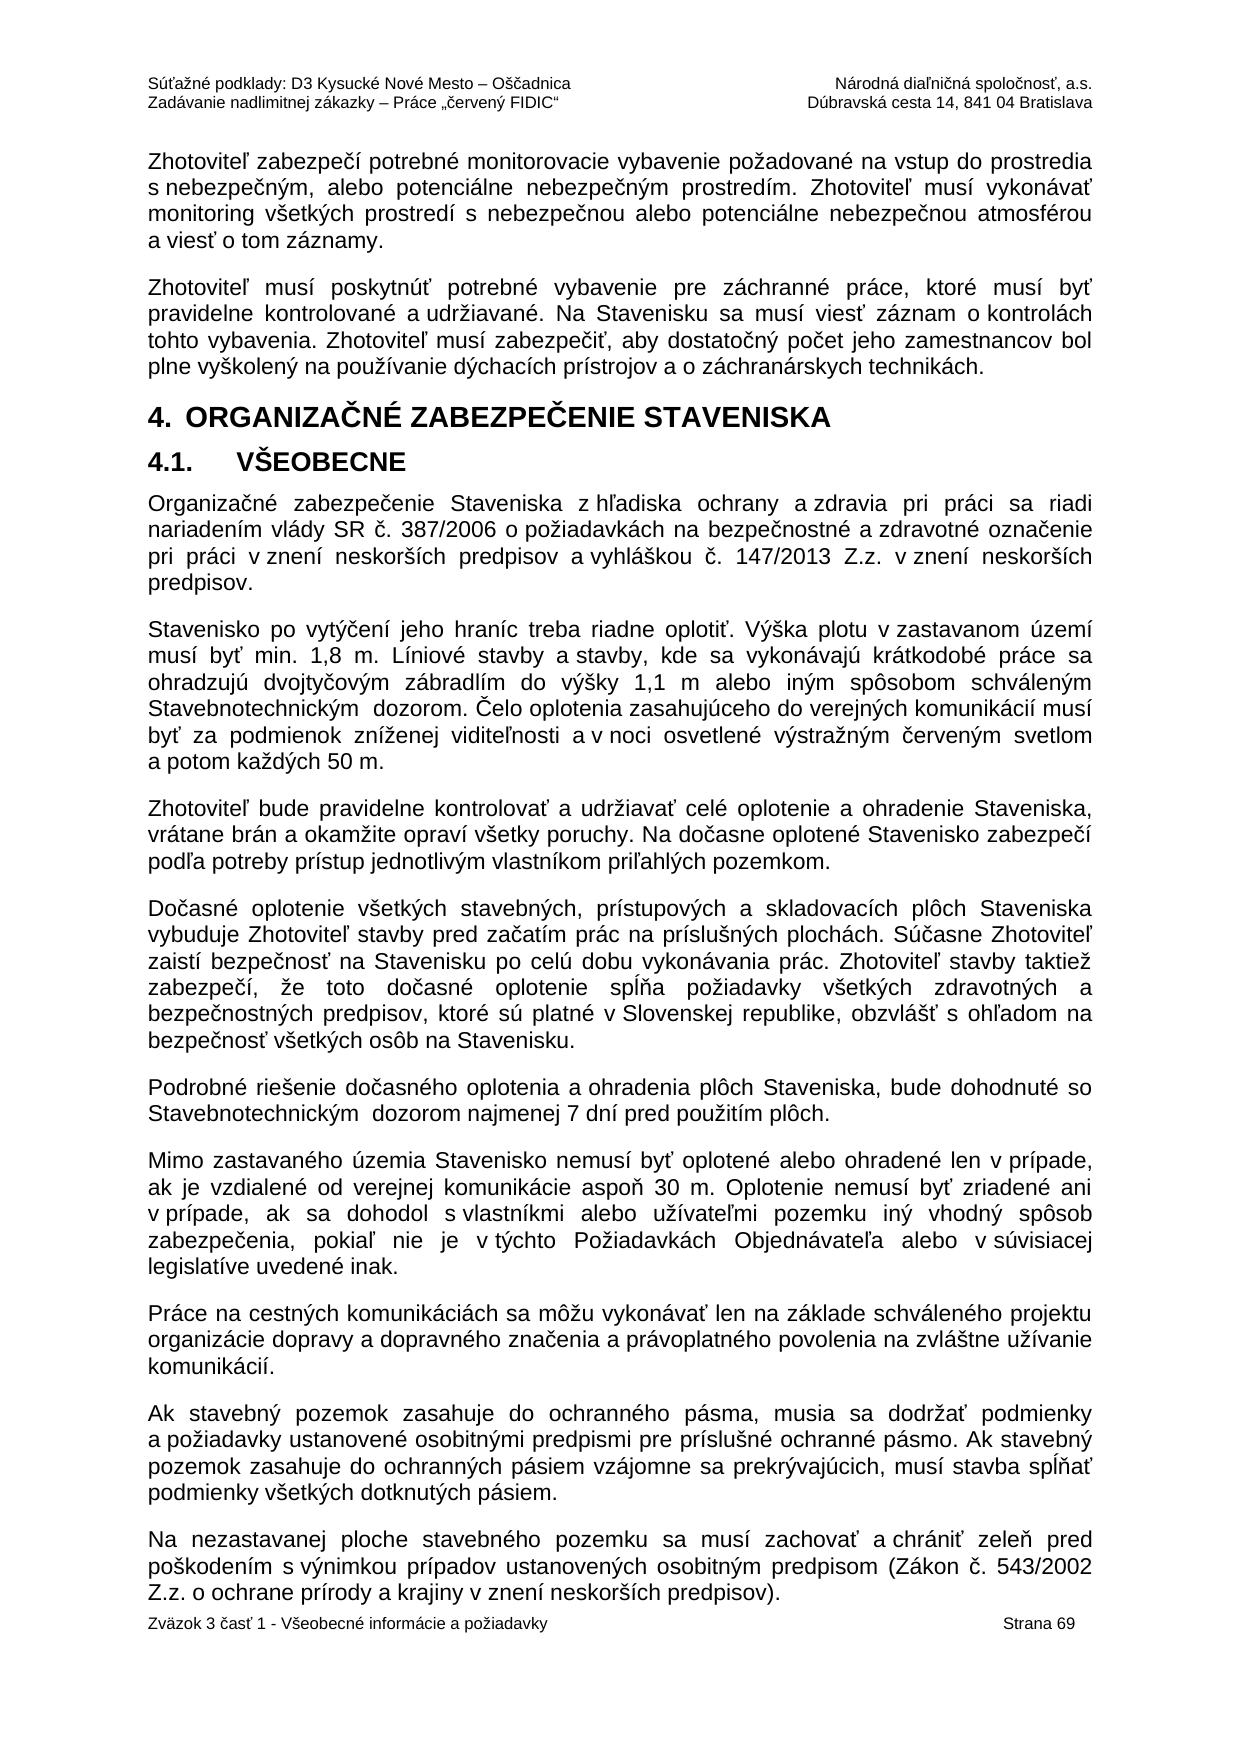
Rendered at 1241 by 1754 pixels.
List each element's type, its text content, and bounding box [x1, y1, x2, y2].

text Na nezastavanej ploche stavebného pozemku sa musí zachovať a chrániť zeleň pred poškodením s výnimkou prípadov ustanovených osobitným predpisom (Zákon č. 543/2002 Z.z. o ochrane prírody a krajiny v znení neskorších predpisov). [148, 1526, 1093, 1605]
text Zhotoviteľ zabezpečí potrebné monitorovacie vybavenie požadované na vstup do prostredia s nebezpečným, alebo potenciálne nebezpečným prostredím. Zhotoviteľ musí vykonávať monitoring všetkých prostredí s nebezpečnou alebo potenciálne nebezpečnou atmosférou a viesť o tom záznamy. [148, 148, 1093, 253]
text Podrobné riešenie dočasného oplotenia a ohradenia plôch Staveniska, bude dohodnuté so Stavebnotechnickým dozorom najmenej 7 dní pred použitím plôch. [148, 1074, 1093, 1127]
text Zhotoviteľ bude pravidelne kontrolovať a udržiavať celé oplotenie a ohradenie Staveniska, vrátane brán a okamžite opraví všetky poruchy. Na dočasne oplotené Stavenisko zabezpečí podľa potreby prístup jednotlivým vlastníkom priľahlých pozemkom. [148, 795, 1093, 874]
text Práce na cestných komunikáciách sa môžu vykonávať len na základe schváleného projektu organizácie dopravy a dopravného značenia a právoplatného povolenia na zvláštne užívanie komunikácií. [148, 1300, 1093, 1379]
subtitle ORGANIZAČNÉ ZABEZPEČENIE STAVENISKA [148, 400, 1093, 434]
text Stavenisko po vytýčení jeho hraníc treba riadne oplotiť. Výška plotu v zastavanom území musí byť min. 1,8 m. Líniové stavby a stavby, kde sa vykonávajú krátkodobé práce sa ohradzujú dvojtyčovým zábradlím do výšky 1,1 m alebo iným spôsobom schváleným Stavebnotechnickým dozorom. Čelo oplotenia zasahujúceho do verejných komunikácií musí byť za podmienok zníženej viditeľnosti a v noci osvetlené výstražným červeným svetlom a potom každých 50 m. [148, 616, 1093, 774]
text Ak stavebný pozemok zasahuje do ochranného pásma, musia sa dodržať podmienky a požiadavky ustanovené osobitnými predpismi pre príslušné ochranné pásmo. Ak stavebný pozemok zasahuje do ochranných pásiem vzájomne sa prekrývajúcich, musí stavba spĺňať podmienky všetkých dotknutých pásiem. [148, 1400, 1093, 1505]
subtitle VŠEOBECNE [148, 446, 1093, 477]
text Zhotoviteľ musí poskytnúť potrebné vybavenie pre záchranné práce, ktoré musí byť pravidelne kontrolované a udržiavané. Na Stavenisku sa musí viesť záznam o kontrolách tohto vybavenia. Zhotoviteľ musí zabezpečiť, aby dostatočný počet jeho zamestnancov bol plne vyškolený na používanie dýchacích prístrojov a o záchranárskych technikách. [148, 274, 1093, 379]
text Organizačné zabezpečenie Staveniska z hľadiska ochrany a zdravia pri práci sa riadi nariadením vlády SR č. 387/2006 o požiadavkách na bezpečnostné a zdravotné označenie pri práci v znení neskorších predpisov a vyhláškou č. 147/2013 Z.z. v znení neskorších predpisov. [148, 490, 1093, 595]
text Mimo zastavaného územia Stavenisko nemusí byť oplotené alebo ohradené len v prípade, ak je vzdialené od verejnej komunikácie aspoň 30 m. Oplotenie nemusí byť zriadené ani v prípade, ak sa dohodol s vlastníkmi alebo užívateľmi pozemku iný vhodný spôsob zabezpečenia, pokiaľ nie je v týchto Požiadavkách Objednávateľa alebo v súvisiacej legislatíve uvedené inak. [148, 1147, 1093, 1279]
text Dočasné oplotenie všetkých stavebných, prístupových a skladovacích plôch Staveniska vybuduje Zhotoviteľ stavby pred začatím prác na príslušných plochách. Súčasne Zhotoviteľ zaistí bezpečnosť na Stavenisku po celú dobu vykonávania prác. Zhotoviteľ stavby taktiež zabezpečí, že toto dočasné oplotenie spĺňa požiadavky všetkých zdravotných a bezpečnostných predpisov, ktoré sú platné v Slovenskej republike, obzvlášť s ohľadom na bezpečnosť všetkých osôb na Stavenisku. [148, 895, 1093, 1053]
